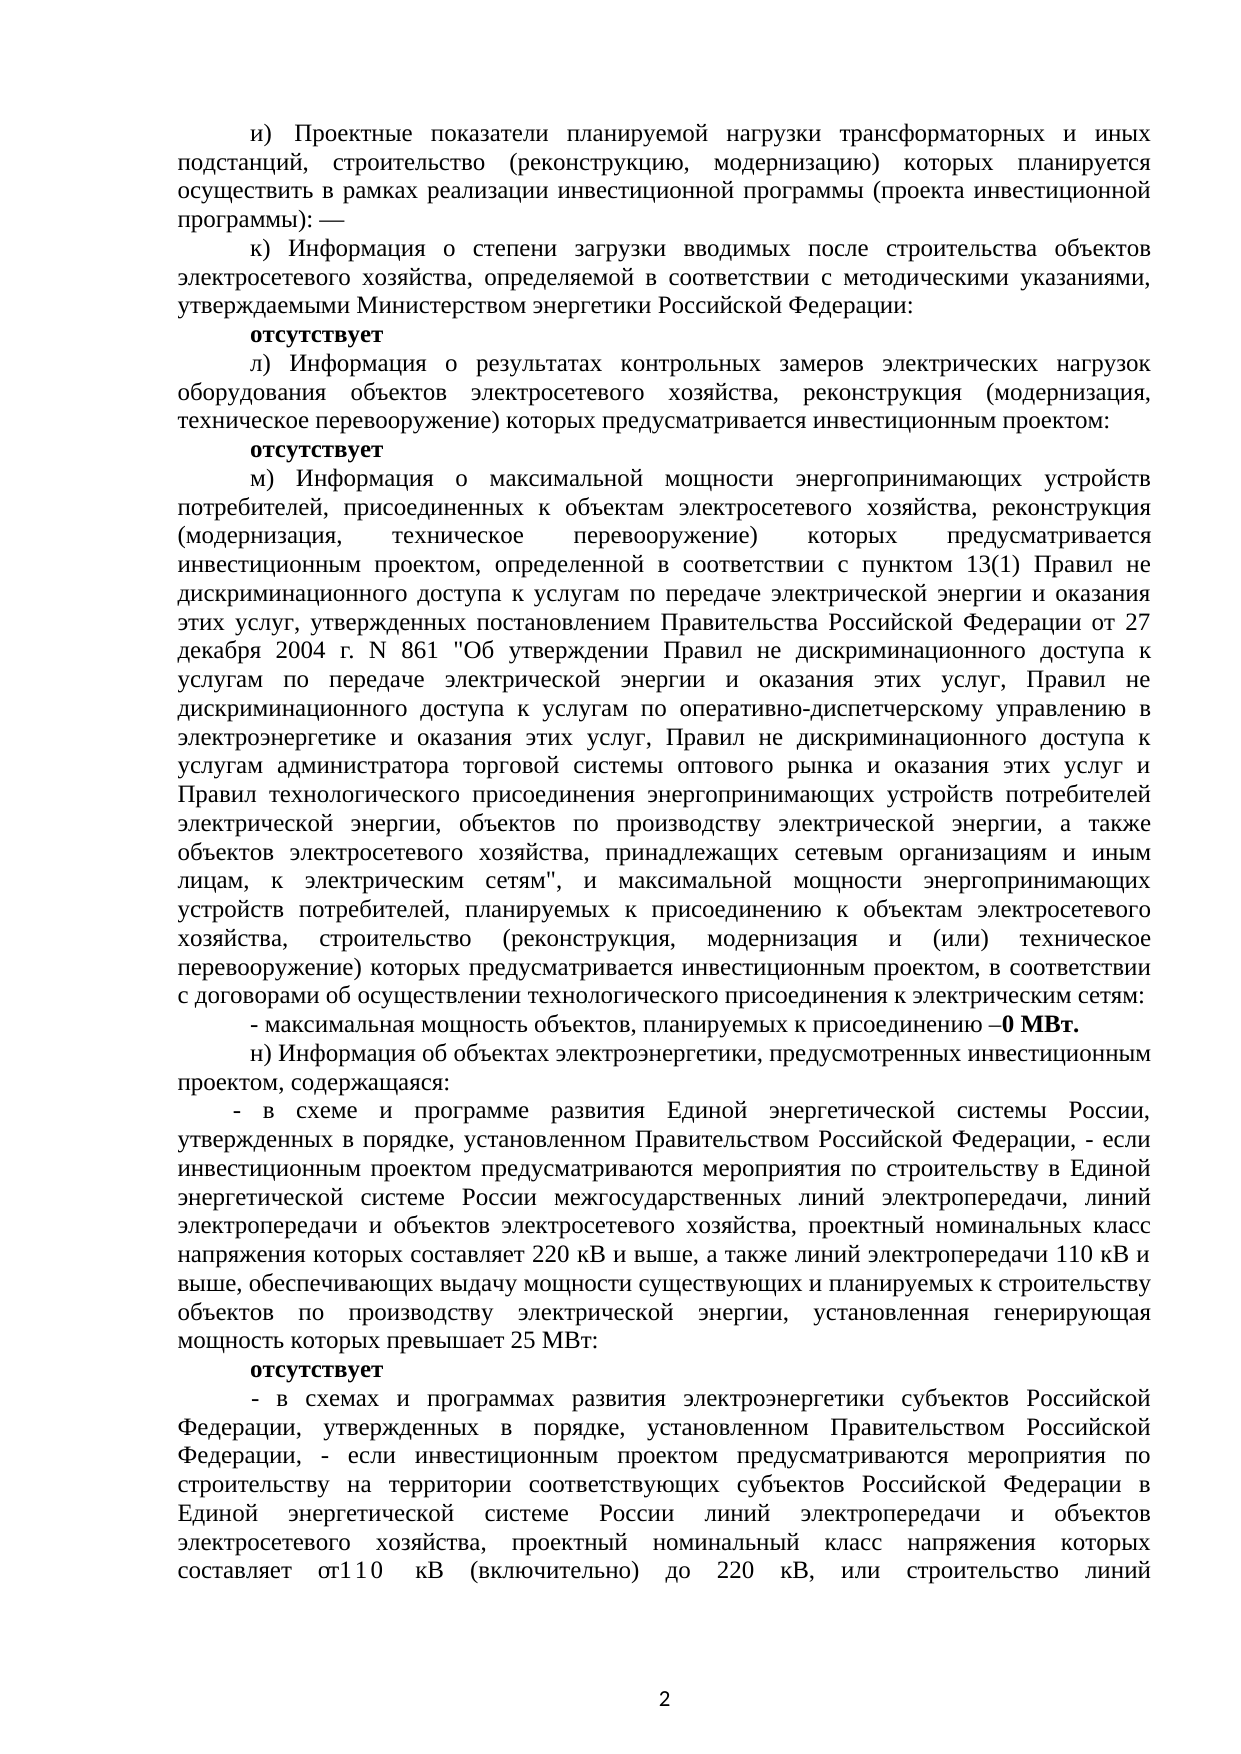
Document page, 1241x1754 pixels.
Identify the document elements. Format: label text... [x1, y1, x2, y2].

text - максимальная мощность объектов, планируемых к присоединению –0 МВт. [177, 1009, 1152, 1038]
text и) Проектные показатели планируемой нагрузки трансформаторных и иных подстанций, строительство (реконструкцию, модернизацию) которых планируется осуществить в рамках реализации инвестиционной программы (проекта инвестиционной программы): — [177, 118, 1152, 233]
text л) Информация о результатах контрольных замеров электрических нагрузок оборудования объектов электросетевого хозяйства, реконструкция (модернизация, техническое перевооружение) которых предусматривается инвестиционным проектом: [177, 348, 1152, 434]
text м) Информация о максимальной мощности энергопринимающих устройств потребителей, присоединенных к объектам электросетевого хозяйства, реконструкция (модернизация, техническое перевооружение) которых предусматривается инвестиционным проектом, определенной в соответствии с пунктом 13(1) Правил не дискриминационного доступа к услугам по передаче электрической энергии и оказания этих услуг, утвержденных постановлением Правительства Российской Федерации от 27 декабря 2004 г. N 861 "Об утверждении Правил не дискриминационного доступа к услугам по передаче электрической энергии и оказания этих услуг, Правил не дискриминационного доступа к услугам по оперативно-диспетчерскому управлению в электроэнергетике и оказания этих услуг, Правил не дискриминационного доступа к услугам администратора торговой системы оптового рынка и оказания этих услуг и Правил технологического присоединения энергопринимающих устройств потребителей электрической энергии, объектов по производству электрической энергии, а также объектов электросетевого хозяйства, принадлежащих сетевым организациям и иным лицам, к электрическим сетям", и максимальной мощности энергопринимающих устройств потребителей, планируемых к присоединению к объектам электросетевого хозяйства, строительство (реконструкция, модернизация и (или) техническое перевооружение) которых предусматривается инвестиционным проектом, в соответствии с договорами об осуществлении технологического присоединения к электрическим сетям: [177, 463, 1152, 1009]
text отсутствует [177, 1354, 1152, 1383]
text отсутствует [177, 319, 1152, 348]
text к) Информация о степени загрузки вводимых после строительства объектов электросетевого хозяйства, определяемой в соответствии с методическими указаниями, утверждаемыми Министерством энергетики Российской Федерации: [177, 233, 1152, 319]
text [177, 1383, 1152, 1584]
text н) Информация об объектах электроэнергетики, предусмотренных инвестиционным проектом, содержащаяся: [177, 1038, 1152, 1096]
text отсутствует [177, 434, 1152, 463]
text - в схеме и программе развития Единой энергетической системы России, утвержденных в порядке, установленном Правительством Российской Федерации, - если инвестиционным проектом предусматриваются мероприятия по строительству в Единой энергетической системе России межгосударственных линий электропередачи, линий электропередачи и объектов электросетевого хозяйства, проектный номинальных класс напряжения которых составляет 220 кВ и выше, а также линий электропередачи 110 кВ и выше, обеспечивающих выдачу мощности существующих и планируемых к строительству объектов по производству электрической энергии, установленная генерирующая мощность которых превышает 25 МВт: [177, 1096, 1152, 1354]
